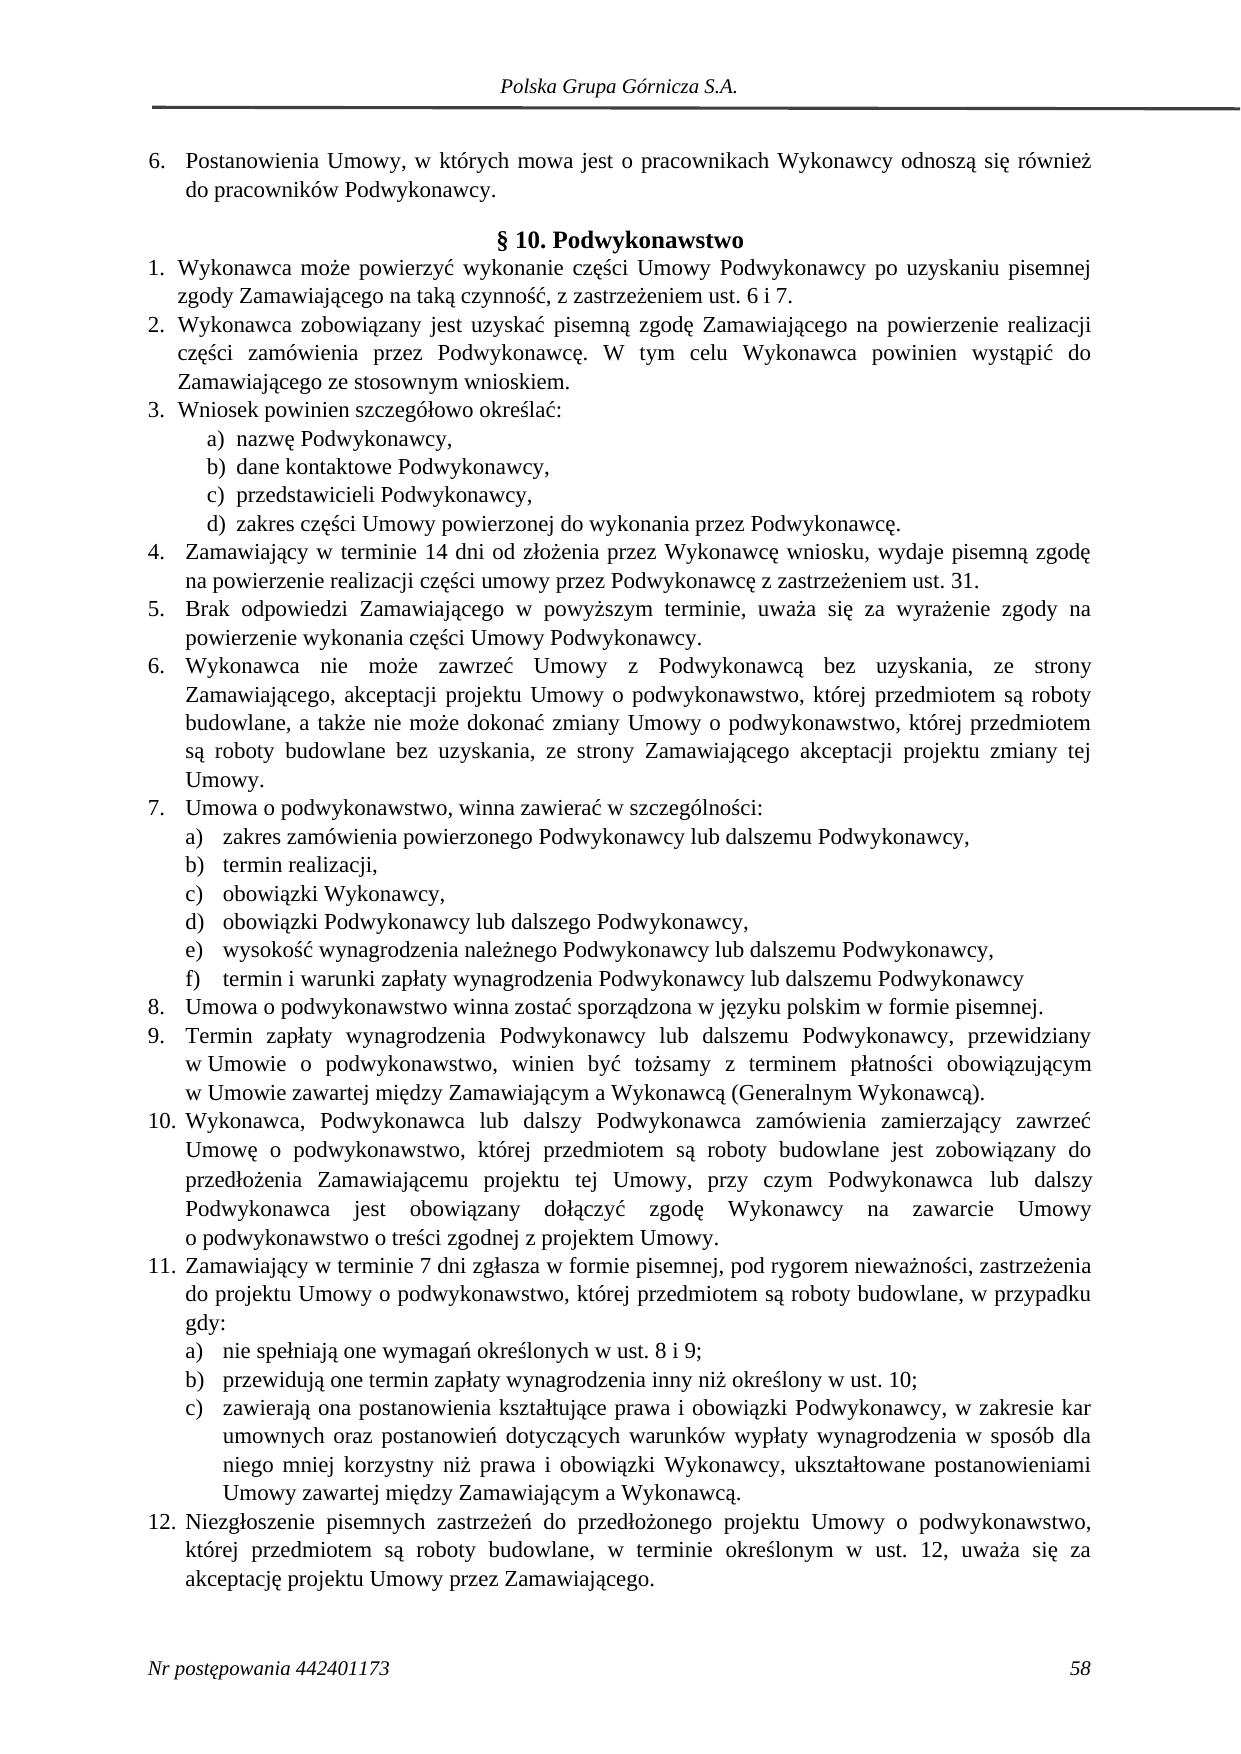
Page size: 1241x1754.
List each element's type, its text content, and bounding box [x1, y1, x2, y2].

list nie spełniają one wymagań określonych w ust. 8 i 9; [185, 1337, 1093, 1364]
list Wykonawca nie może zawrzeć Umowy z Podwykonawcą bez uzyskania, ze strony Zamawiającego, akceptacji projektu Umowy o podwykonawstwo, której przedmiotem są roboty budowlane, a także nie może dokonać zmiany Umowy o podwykonawstwo, której przedmiotem są roboty budowlane bez uzyskania, ze strony Zamawiającego akceptacji projektu zmiany tej Umowy. [148, 652, 1093, 792]
list zawierają ona postanowienia kształtujące prawa i obowiązki Podwykonawcy, w zakresie kar umownych oraz postanowień dotyczących warunków wypłaty wynagrodzenia w sposób dla niego mniej korzystny niż prawa i obowiązki Wykonawcy, ukształtowane postanowieniami Umowy zawartej między Zamawiającym a Wykonawcą. [185, 1394, 1093, 1506]
list Wykonawca może powierzyć wykonanie części Umowy Podwykonawcy po uzyskaniu pisemnej zgody Zamawiającego na taką czynność, z zastrzeżeniem ust. 6 i 7. [148, 254, 1093, 309]
list Wykonawca, Podwykonawca lub dalszy Podwykonawca zamówienia zamierzający zawrzeć Umowę o podwykonawstwo, której przedmiotem są roboty budowlane jest zobowiązany do przedłożenia Zamawiającemu projektu tej Umowy, przy czym Podwykonawca lub dalszy Podwykonawca jest obowiązany dołączyć zgodę Wykonawcy na zawarcie Umowy o podwykonawstwo o treści zgodnej z projektem Umowy. [148, 1107, 1093, 1250]
list Zamawiający w terminie 7 dni zgłasza w formie pisemnej, pod rygorem nieważności, zastrzeżenia do projektu Umowy o podwykonawstwo, której przedmiotem są roboty budowlane, w przypadku gdy: [148, 1252, 1093, 1335]
list nazwę Podwykonawcy, [207, 425, 1093, 451]
list Niezgłoszenie pisemnych zastrzeżeń do przedłożonego projektu Umowy o podwykonawstwo, której przedmiotem są roboty budowlane, w terminie określonym w ust. 12, uważa się za akceptację projektu Umowy przez Zamawiającego. [148, 1508, 1093, 1591]
list zakres części Umowy powierzonej do wykonania przez Podwykonawcę. [207, 510, 1093, 536]
list dane kontaktowe Podwykonawcy, [207, 453, 1093, 479]
list Wniosek powinien szczegółowo określać: [148, 396, 1093, 423]
list Umowa o podwykonawstwo winna zostać sporządzona w języku polskim w formie pisemnej. [148, 993, 1093, 1020]
list obowiązki Wykonawcy, [185, 880, 1093, 906]
list Postanowienia Umowy, w których mowa jest o pracownikach Wykonawcy odnoszą się również do pracowników Podwykonawcy. [148, 148, 1093, 202]
list Wykonawca zobowiązany jest uzyskać pisemną zgodę Zamawiającego na powierzenie realizacji części zamówienia przez Podwykonawcę. W tym celu Wykonawca powinien wystąpić do Zamawiającego ze stosownym wnioskiem. [148, 311, 1093, 394]
list przedstawicieli Podwykonawcy, [207, 482, 1093, 508]
list zakres zamówienia powierzonego Podwykonawcy lub dalszemu Podwykonawcy, [185, 823, 1093, 849]
subtitle § 10. Podwykonawstwo [148, 225, 1093, 254]
list Umowa o podwykonawstwo, winna zawierać w szczególności: [148, 794, 1093, 821]
list przewidują one termin zapłaty wynagrodzenia inny niż określony w ust. 10; [185, 1366, 1093, 1392]
list Brak odpowiedzi Zamawiającego w powyższym terminie, uważa się za wyrażenie zgody na powierzenie wykonania części Umowy Podwykonawcy. [148, 595, 1093, 650]
list Termin zapłaty wynagrodzenia Podwykonawcy lub dalszemu Podwykonawcy, przewidziany w Umowie o podwykonawstwo, winien być tożsamy z terminem płatności obowiązującym w Umowie zawartej między Zamawiającym a Wykonawcą (Generalnym Wykonawcą). [148, 1022, 1093, 1105]
list termin i warunki zapłaty wynagrodzenia Podwykonawcy lub dalszemu Podwykonawcy [185, 965, 1093, 991]
list wysokość wynagrodzenia należnego Podwykonawcy lub dalszemu Podwykonawcy, [185, 937, 1093, 963]
list termin realizacji, [185, 851, 1093, 878]
list obowiązki Podwykonawcy lub dalszego Podwykonawcy, [185, 908, 1093, 934]
list Zamawiający w terminie 14 dni od złożenia przez Wykonawcę wniosku, wydaje pisemną zgodę na powierzenie realizacji części umowy przez Podwykonawcę z zastrzeżeniem ust. 31. [148, 538, 1093, 593]
